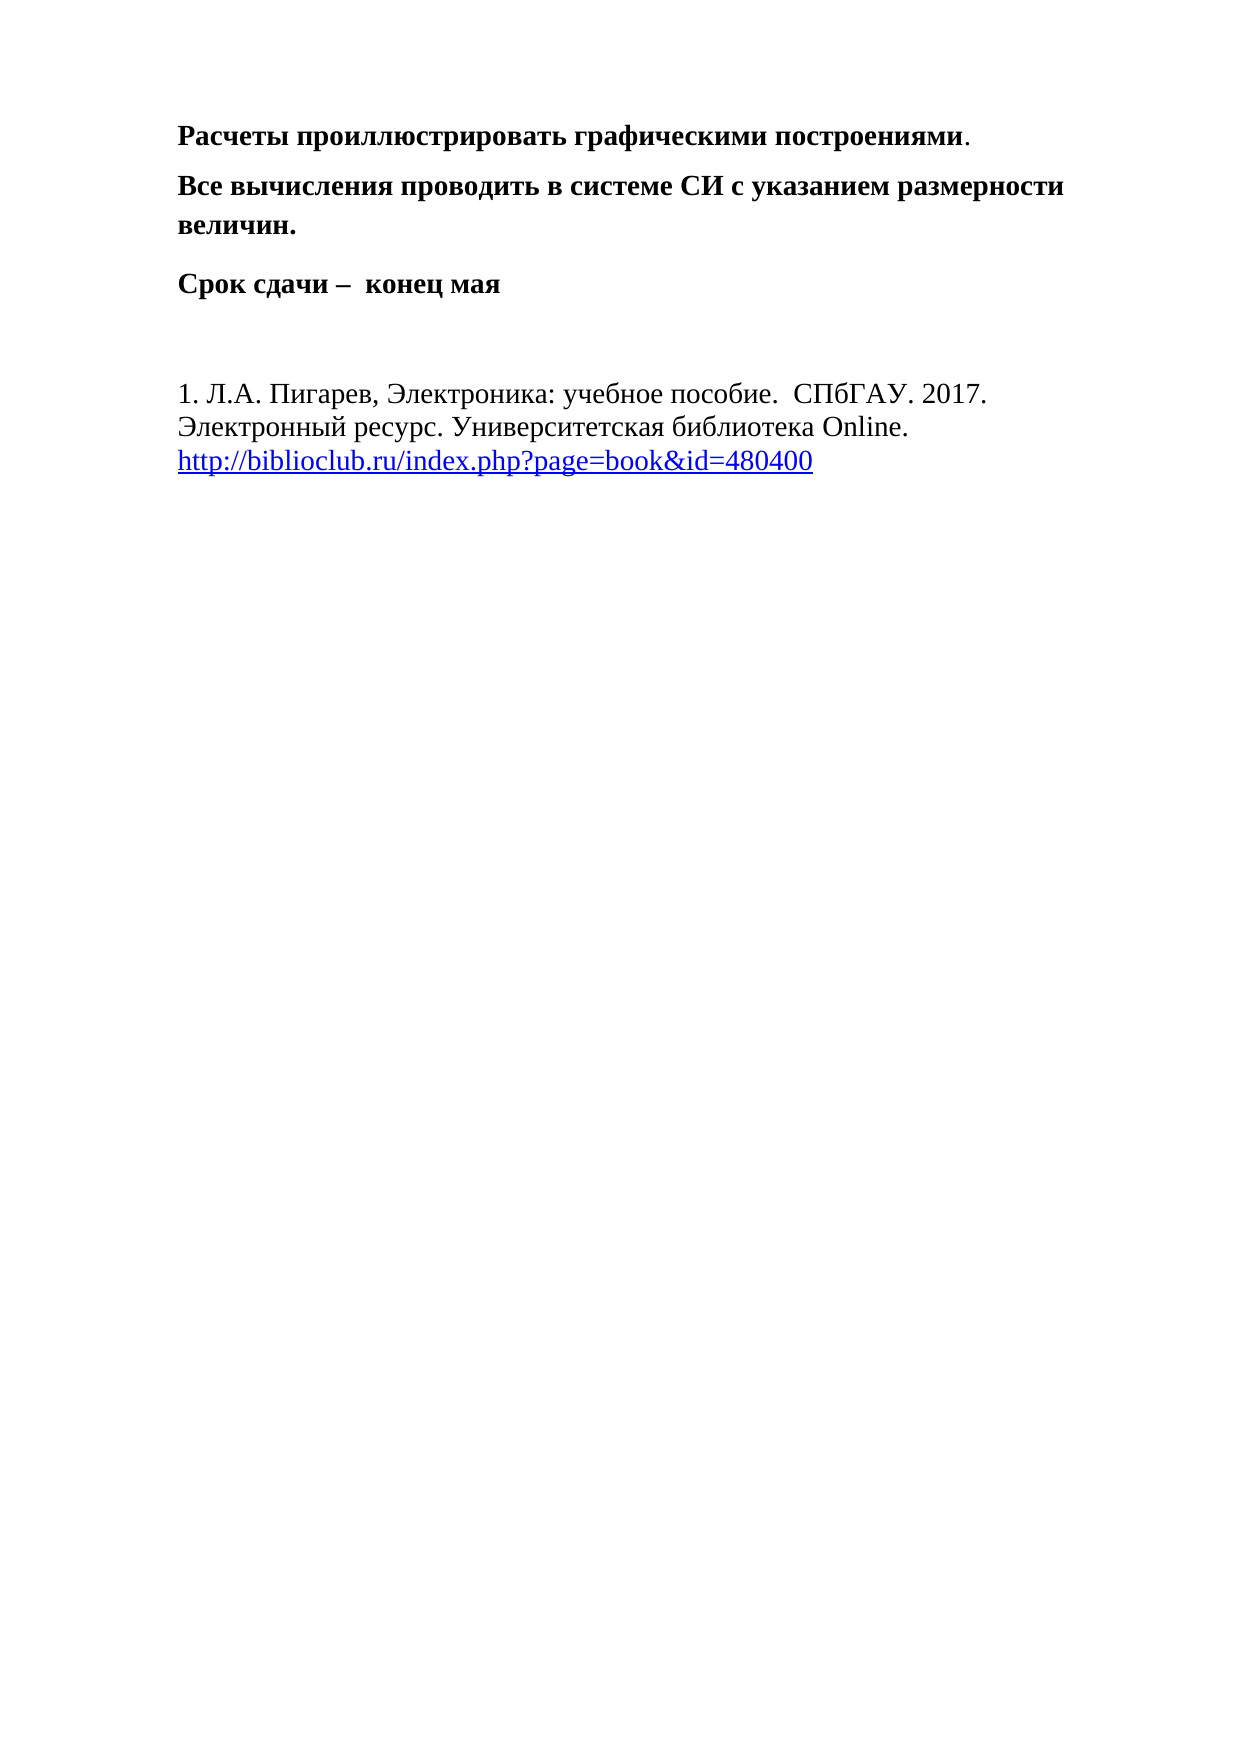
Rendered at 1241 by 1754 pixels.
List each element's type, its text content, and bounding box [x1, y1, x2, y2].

text 1. Л.А. Пигарев, Электроника: учебное пособие. СПбГАУ. 2017. Электронный ресурс. Университетская библиотека Online. http://biblioclub.ru/index.php?page=book&id=480400 [177, 376, 1152, 477]
text Расчеты проиллюстрировать графическими построениями. [177, 118, 1152, 152]
text Срок сдачи – конец мая [177, 266, 1152, 300]
text Все вычисления проводить в системе СИ с указанием размерности величин. [177, 168, 1152, 241]
